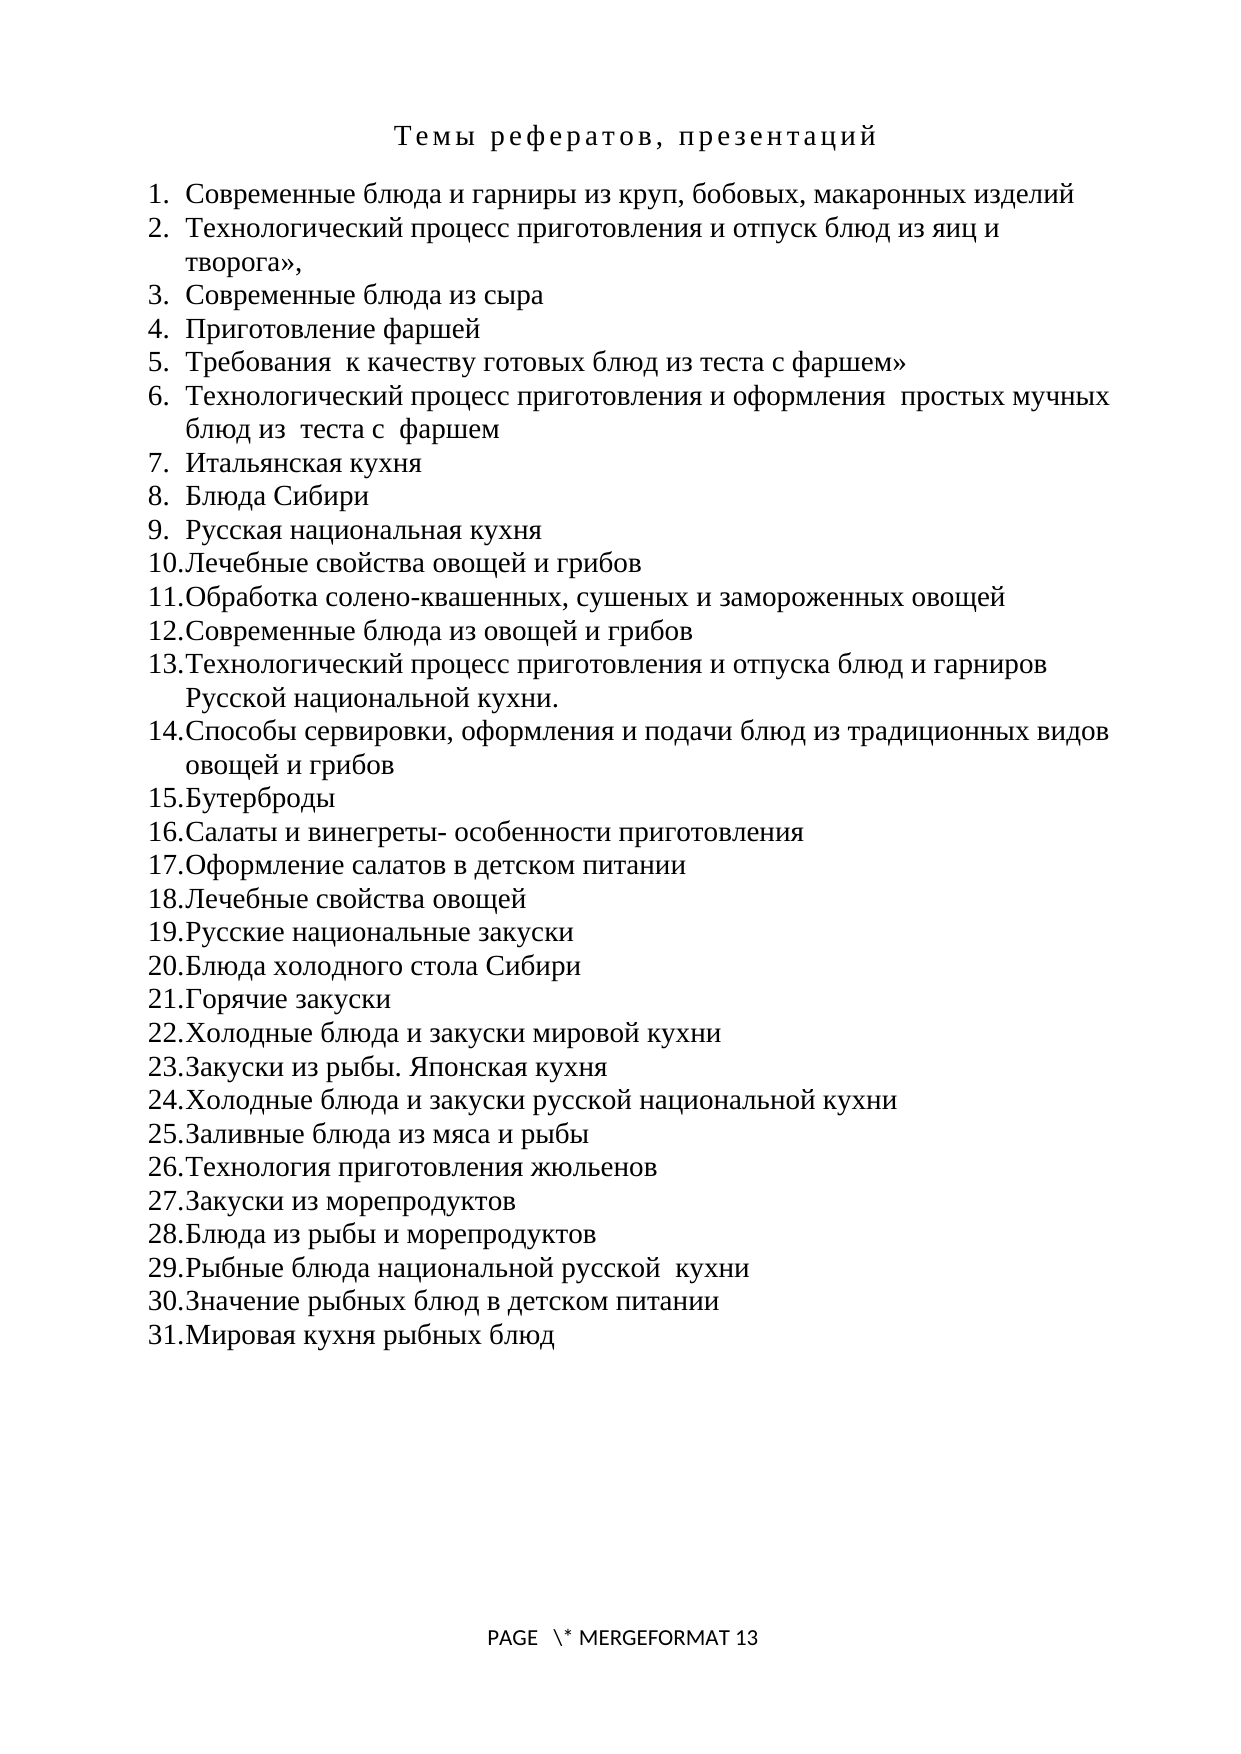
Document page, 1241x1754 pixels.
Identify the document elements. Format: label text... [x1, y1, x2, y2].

list Заливные блюда из мяса и рыбы [148, 1116, 1122, 1149]
list Горячие закуски [148, 982, 1122, 1015]
list Лечебные свойства овощей [148, 881, 1122, 914]
list Приготовление фаршей [148, 311, 1122, 344]
list Современные блюда и гарниры из круп, бобовых, макаронных изделий [148, 177, 1122, 210]
list Блюда Сибири [148, 478, 1122, 512]
subtitle Темы рефератов, презентаций [148, 118, 1122, 152]
list Технологический процесс приготовления и отпуска блюд и гарниров Русской национальной кухни. [148, 646, 1122, 713]
list Обработка солено-квашенных, сушеных и замороженных овощей [148, 579, 1122, 613]
list Оформление салатов в детском питании [148, 847, 1122, 881]
list Требования к качеству готовых блюд из теста с фаршем» [148, 344, 1122, 378]
list Рыбные блюда национальной русской кухни [148, 1250, 1122, 1283]
list Значение рыбных блюд в детском питании [148, 1283, 1122, 1317]
list Бутерброды [148, 780, 1122, 814]
list Блюда из рыбы и морепродуктов [148, 1216, 1122, 1250]
list Русская национальная кухня [148, 512, 1122, 546]
list Салаты и винегреты- особенности приготовления [148, 814, 1122, 847]
list Русские национальные закуски [148, 914, 1122, 948]
list Современные блюда из сыра [148, 277, 1122, 311]
list Холодные блюда и закуски русской национальной кухни [148, 1082, 1122, 1116]
list Технология приготовления жюльенов [148, 1149, 1122, 1183]
list Мировая кухня рыбных блюд [148, 1317, 1122, 1351]
list Технологический процесс приготовления и оформления простых мучных блюд из теста с фаршем [148, 378, 1122, 445]
list Закуски из рыбы. Японская кухня [148, 1049, 1122, 1082]
list Современные блюда из овощей и грибов [148, 613, 1122, 646]
list Способы сервировки, оформления и подачи блюд из традиционных видов овощей и грибов [148, 713, 1122, 780]
list Блюда холодного стола Сибири [148, 948, 1122, 982]
list Лечебные свойства овощей и грибов [148, 546, 1122, 579]
list Закуски из морепродуктов [148, 1183, 1122, 1216]
list Технологический процесс приготовления и отпуск блюд из яиц и творога», [148, 210, 1122, 277]
list Холодные блюда и закуски мировой кухни [148, 1015, 1122, 1049]
list Итальянская кухня [148, 445, 1122, 478]
